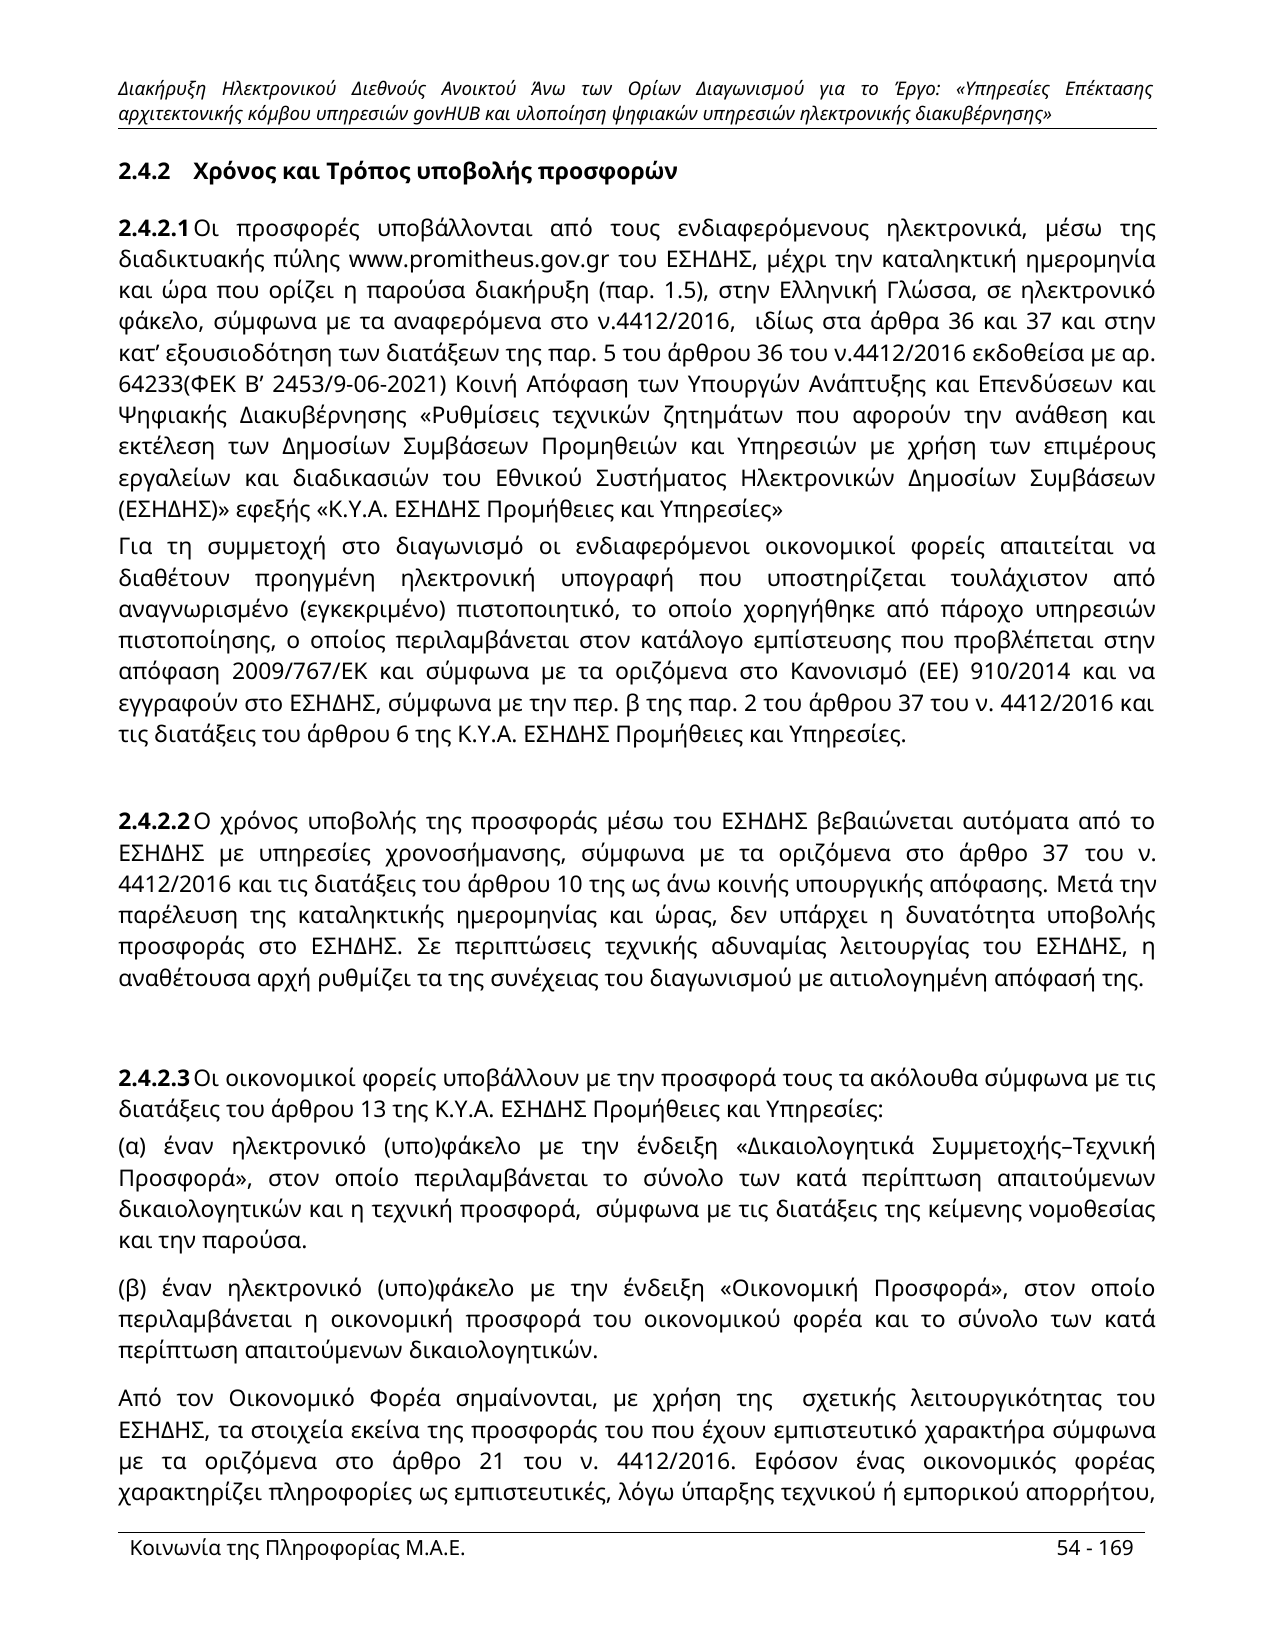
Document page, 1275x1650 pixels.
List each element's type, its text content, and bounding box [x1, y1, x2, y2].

text (α) έναν ηλεκτρονικό (υπο)φάκελο με την ένδειξη «Δικαιολογητικά Συμμετοχής–Τεχνική Προσφορά», στον οποίο περιλαμβάνεται το σύνολο των κατά περίπτωση απαιτούμενων δικαιολογητικών και η τεχνική προσφορά, σύμφωνα με τις διατάξεις της κείμενης νομοθεσίας και την παρούσα. [118, 1130, 1157, 1255]
subtitle Οι προσφορές υποβάλλονται από τους ενδιαφερόμενους ηλεκτρονικά, μέσω της διαδικτυακής πύλης www.promitheus.gov.gr του ΕΣΗΔΗΣ, μέχρι την καταληκτική ημερομηνία και ώρα που ορίζει η παρούσα διακήρυξη (παρ. 1.5), στην Ελληνική Γλώσσα, σε ηλεκτρονικό φάκελο, σύμφωνα με τα αναφερόμενα στο ν.4412/2016, ιδίως στα άρθρα 36 και 37 και στην κατ’ εξουσιοδότηση των διατάξεων της παρ. 5 του άρθρου 36 του ν.4412/2016 εκδοθείσα με αρ. 64233(ΦΕΚ Β’ 2453/9-06-2021) Κοινή Απόφαση των Υπουργών Ανάπτυξης και Επενδύσεων και Ψηφιακής Διακυβέρνησης «Ρυθμίσεις τεχνικών ζητημάτων που αφορούν την ανάθεση και εκτέλεση των Δημοσίων Συμβάσεων Προμηθειών και Υπηρεσιών με χρήση των επιμέρους εργαλείων και διαδικασιών του Εθνικού Συστήματος Ηλεκτρονικών Δημοσίων Συμβάσεων (ΕΣΗΔΗΣ)» εφεξής «Κ.Υ.Α. ΕΣΗΔΗΣ Προμήθειες και Υπηρεσίες» [118, 212, 1157, 524]
subtitle Χρόνος και Τρόπος υποβολής προσφορών [118, 155, 1157, 187]
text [118, 1382, 1157, 1507]
text (β) έναν ηλεκτρονικό (υπο)φάκελο με την ένδειξη «Οικονομική Προσφορά», στον οποίο περιλαμβάνεται η οικονομική προσφορά του οικονομικού φορέα και το σύνολο των κατά περίπτωση απαιτούμενων δικαιολογητικών. [118, 1272, 1157, 1366]
text Για τη συμμετοχή στο διαγωνισμό οι ενδιαφερόμενοι οικονομικοί φορείς απαιτείται να διαθέτουν προηγμένη ηλεκτρονική υπογραφή που υποστηρίζεται τουλάχιστον από αναγνωρισμένο (εγκεκριμένο) πιστοποιητικό, το οποίο χορηγήθηκε από πάροχο υπηρεσιών πιστοποίησης, ο οποίος περιλαμβάνεται στον κατάλογο εμπίστευσης που προβλέπεται στην απόφαση 2009/767/ΕΚ και σύμφωνα με τα οριζόμενα στο Κανονισμό (ΕΕ) 910/2014 και να εγγραφούν στο ΕΣΗΔΗΣ, σύμφωνα με την περ. β της παρ. 2 του άρθρου 37 του ν. 4412/2016 και τις διατάξεις του άρθρου 6 της Κ.Υ.Α. ΕΣΗΔΗΣ Προμήθειες και Υπηρεσίες. [118, 530, 1157, 749]
list Ο χρόνος υποβολής της προσφοράς μέσω του ΕΣΗΔΗΣ βεβαιώνεται αυτόματα από το ΕΣΗΔΗΣ με υπηρεσίες χρονοσήμανσης, σύμφωνα με τα οριζόμενα στο άρθρο 37 του ν. 4412/2016 και τις διατάξεις του άρθρου 10 της ως άνω κοινής υπουργικής απόφασης. Μετά την παρέλευση της καταληκτικής ημερομηνίας και ώρας, δεν υπάρχει η δυνατότητα υποβολής προσφοράς στο ΕΣΗΔΗΣ. Σε περιπτώσεις τεχνικής αδυναμίας λειτουργίας του ΕΣΗΔΗΣ, η αναθέτουσα αρχή ρυθμίζει τα της συνέχειας του διαγωνισμού με αιτιολογημένη απόφασή της. [118, 805, 1157, 993]
subtitle Οι οικονομικοί φορείς υποβάλλουν με την προσφορά τους τα ακόλουθα σύμφωνα με τις διατάξεις του άρθρου 13 της Κ.Υ.Α. ΕΣΗΔΗΣ Προμήθειες και Υπηρεσίες: [118, 1062, 1157, 1124]
